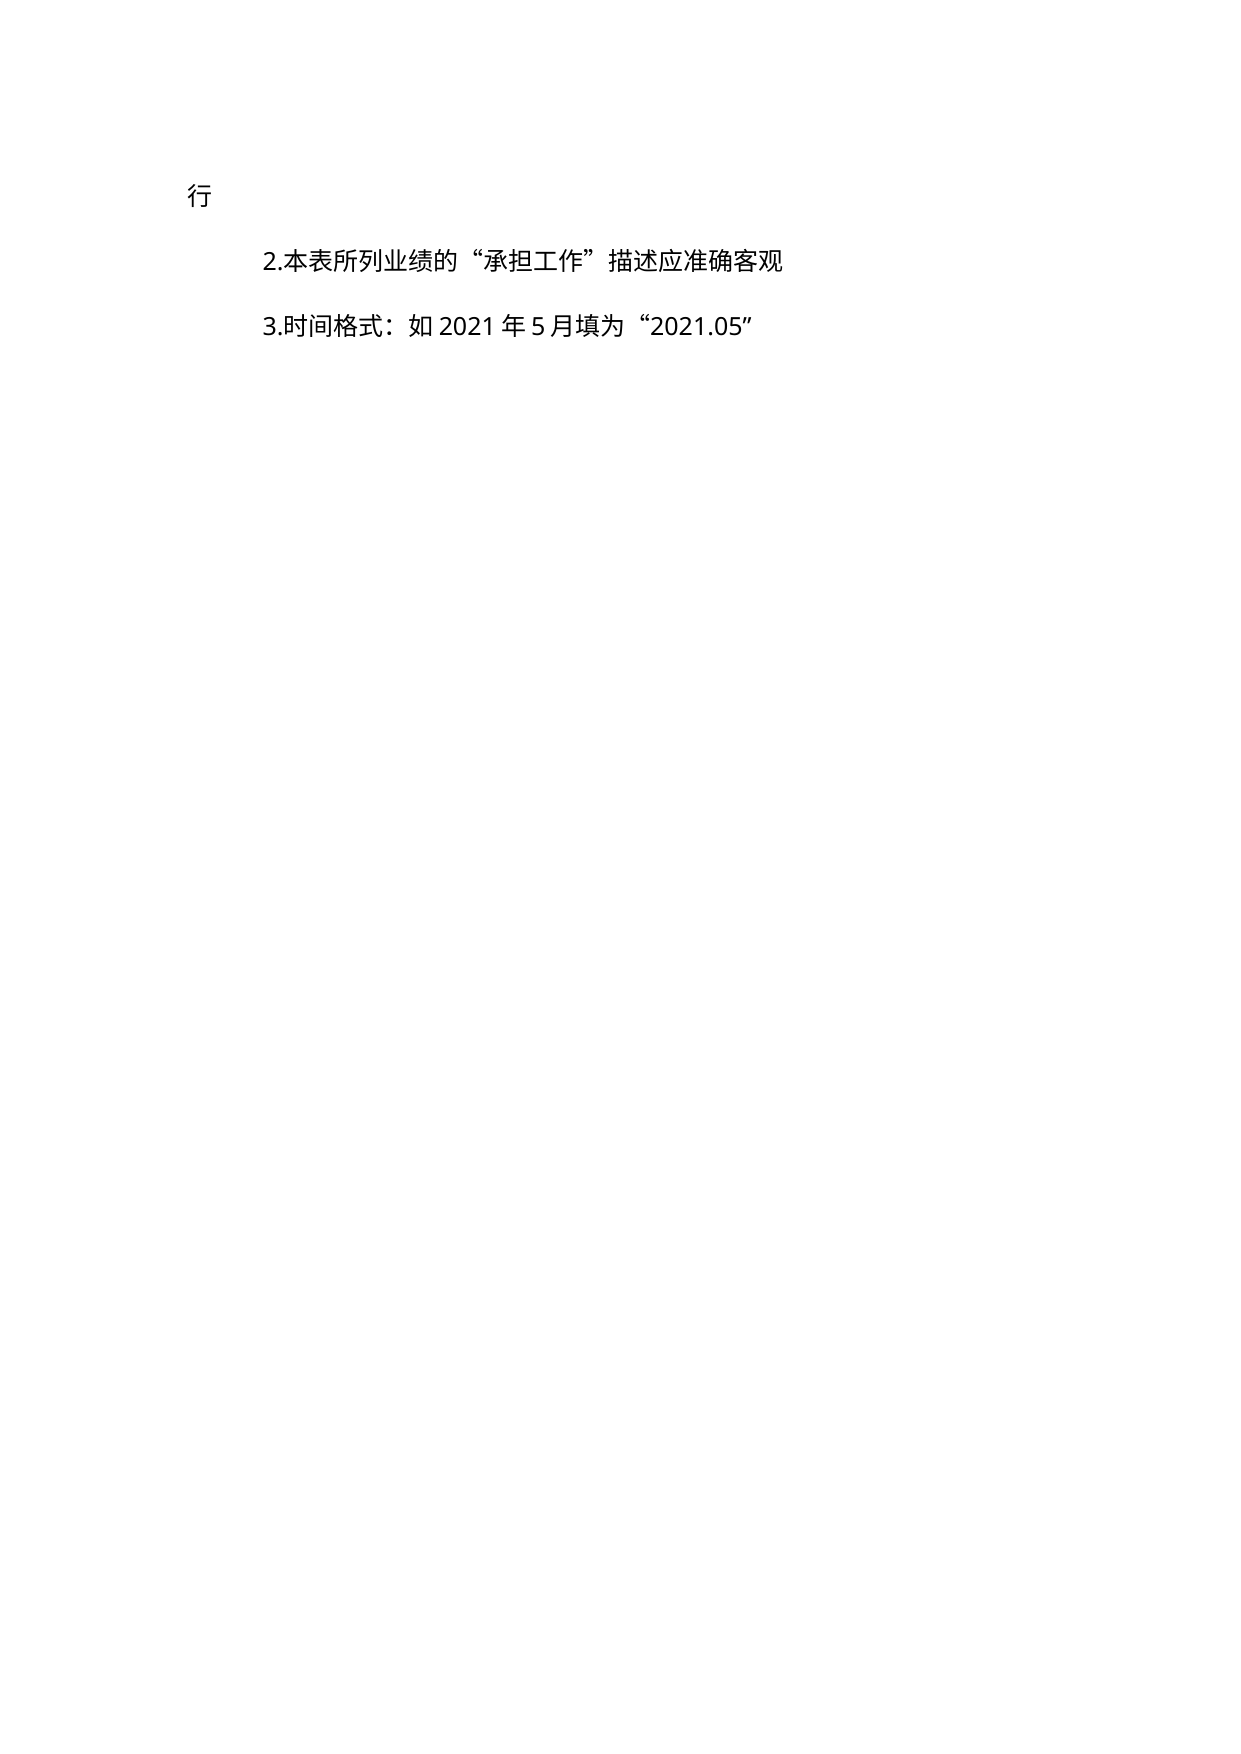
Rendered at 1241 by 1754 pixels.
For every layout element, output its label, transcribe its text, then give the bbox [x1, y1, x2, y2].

text 3.时间格式：如2021年5月填为“2021.05” [187, 292, 1053, 357]
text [187, 162, 1053, 227]
text 2.本表所列业绩的“承担工作”描述应准确客观 [187, 227, 1053, 292]
